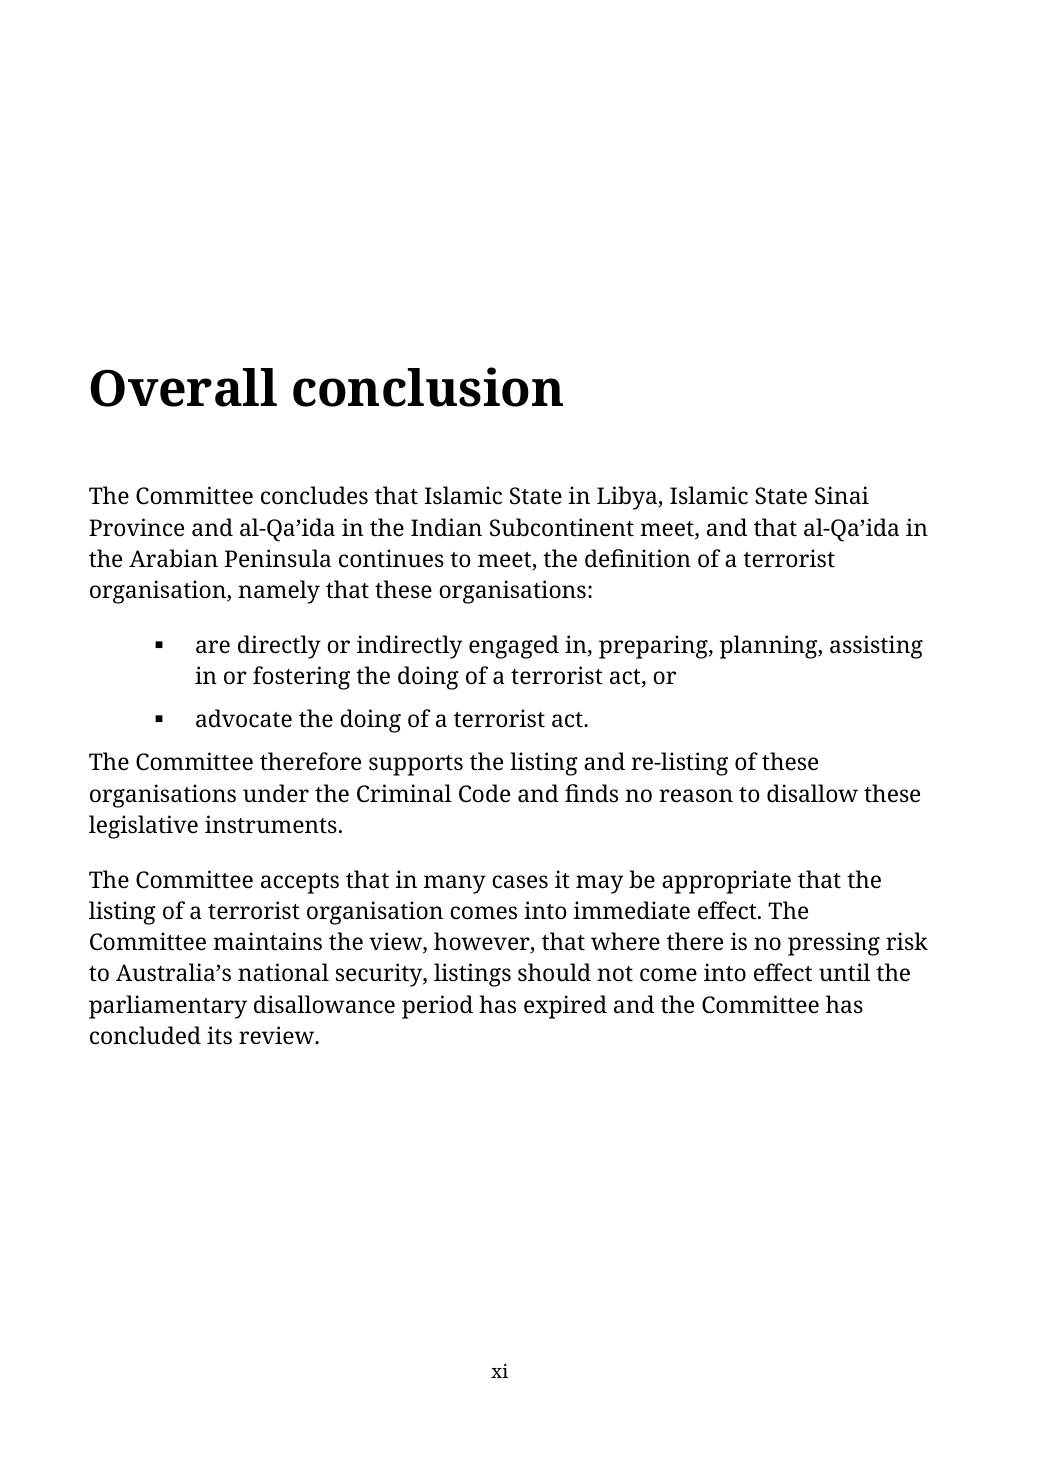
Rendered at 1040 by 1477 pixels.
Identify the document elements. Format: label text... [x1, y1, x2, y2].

text The Committee accepts that in many cases it may be appropriate that the listing of a terrorist organisation comes into immediate effect. The Committee maintains the view, however, that where there is no pressing risk to Australia’s national security, listings should not come into effect until the parliamentary disallowance period has expired and the Committee has concluded its review. [88, 864, 933, 1051]
text The Committee therefore supports the listing and re-listing of these organisations under the Criminal Code and finds no reason to disallow these legislative instruments. [88, 746, 933, 840]
text The Committee concludes that Islamic State in Libya, Islamic State Sinai Province and al-Qa’ida in the Indian Subcontinent meet, and that al-Qa’ida in the Arabian Peninsula continues to meet, the definition of a terrorist organisation, namely that these organisations: [88, 480, 933, 605]
text are directly or indirectly engaged in, preparing, planning, assisting in or fostering the doing of a terrorist act, or [153, 629, 933, 691]
subtitle Overall conclusion [88, 353, 933, 421]
text advocate the doing of a terrorist act. [153, 703, 933, 734]
